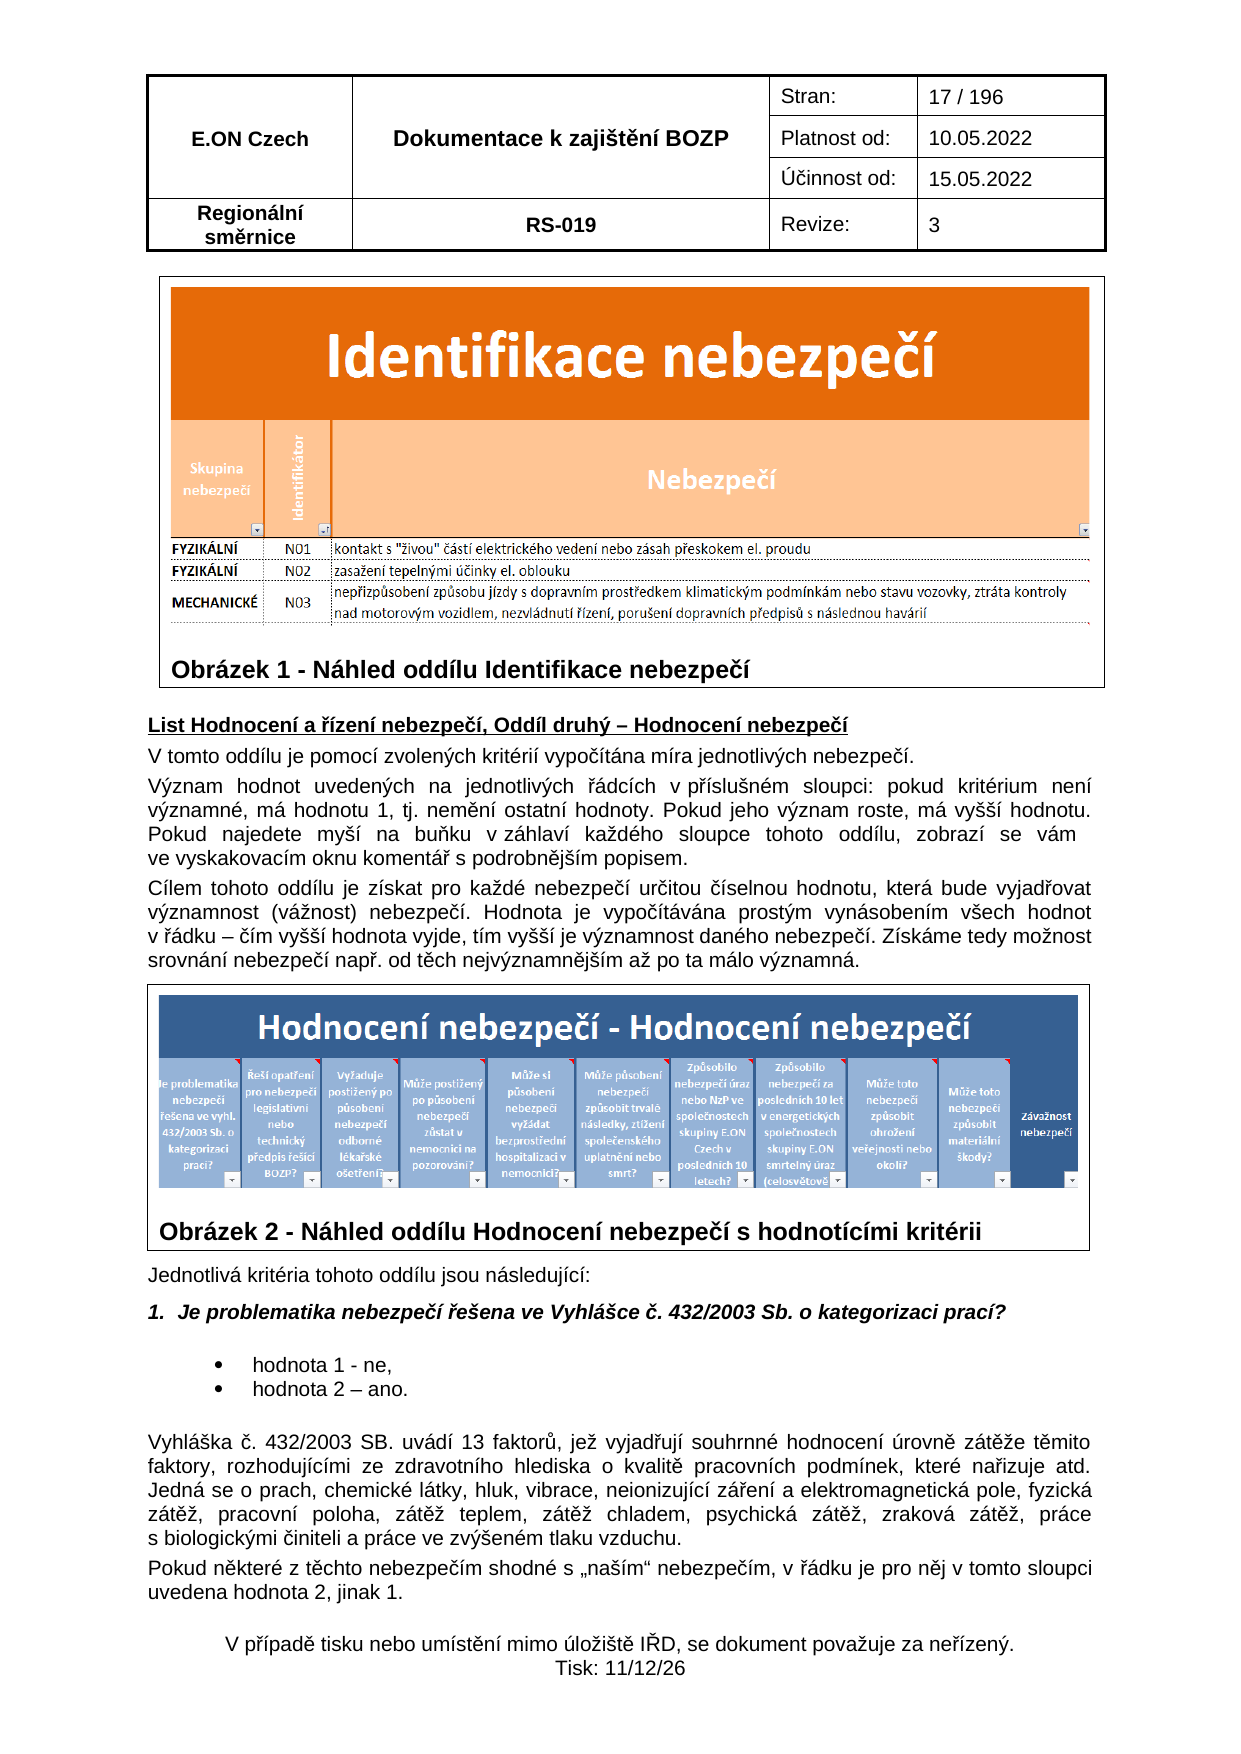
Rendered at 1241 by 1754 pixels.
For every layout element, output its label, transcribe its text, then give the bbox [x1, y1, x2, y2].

text Pokud některé z těchto nebezpečím shodné s „naším“ nebezpečím, v řádku je pro něj v tomto sloupci uvedena hodnota 2, jinak 1. [148, 1556, 1092, 1604]
text Vyhláška č. 432/2003 SB. uvádí 13 faktorů, jež vyjadřují souhrnné hodnocení úrovně zátěže těmito faktory, rozhodujícími ze zdravotního hlediska o kvalitě pracovních podmínek, které nařizuje atd. Jedná se o prach, chemické látky, hluk, vibrace, neionizující záření a elektromagnetická pole, fyzická zátěž, pracovní poloha, zátěž teplem, zátěž chladem, psychická zátěž, zraková zátěž, práce s biologickými činiteli a práce ve zvýšeném tlaku vzduchu. [148, 1430, 1092, 1550]
list hodnota 2 – ano. [215, 1377, 1092, 1401]
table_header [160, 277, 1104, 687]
text Význam hodnot uvedených na jednotlivých řádcích v příslušném sloupci: pokud kritérium není významné, má hodnotu 1, tj. nemění ostatní hodnoty. Pokud jeho význam roste, má vyšší hodnotu. Pokud najedete myší na buňku v záhlaví každého sloupce tohoto oddílu, zobrazí se vám ve vyskakovacím oknu komentář s podrobnějším popisem. [148, 774, 1092, 869]
text Cílem tohoto oddílu je získat pro každé nebezpečí určitou číselnou hodnotu, která bude vyjadřovat významnost (vážnost) nebezpečí. Hodnota je vypočítávána prostým vynásobením všech hodnot v řádku – čím vyšší hodnota vyjde, tím vyšší je významnost daného nebezpečí. Získáme tedy možnost srovnání nebezpečí např. od těch nejvýznamnějším až po ta málo významná. [148, 876, 1092, 972]
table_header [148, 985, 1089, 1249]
list Je problematika nebezpečí řešena ve Vyhlášce č. 432/2003 Sb. o kategorizaci prací? [148, 1299, 1092, 1323]
text Jednotlivá kritéria tohoto oddílu jsou následující: [148, 1263, 1092, 1287]
text V tomto oddílu je pomocí zvolených kritérií vypočítána míra jednotlivých nebezpečí. [148, 743, 1092, 767]
list hodnota 1 - ne, [215, 1353, 1092, 1377]
picture [158, 995, 1078, 1188]
subtitle List Hodnocení a řízení nebezpečí, Oddíl druhý – Hodnocení nebezpečí [148, 713, 1092, 737]
picture [170, 287, 1090, 626]
